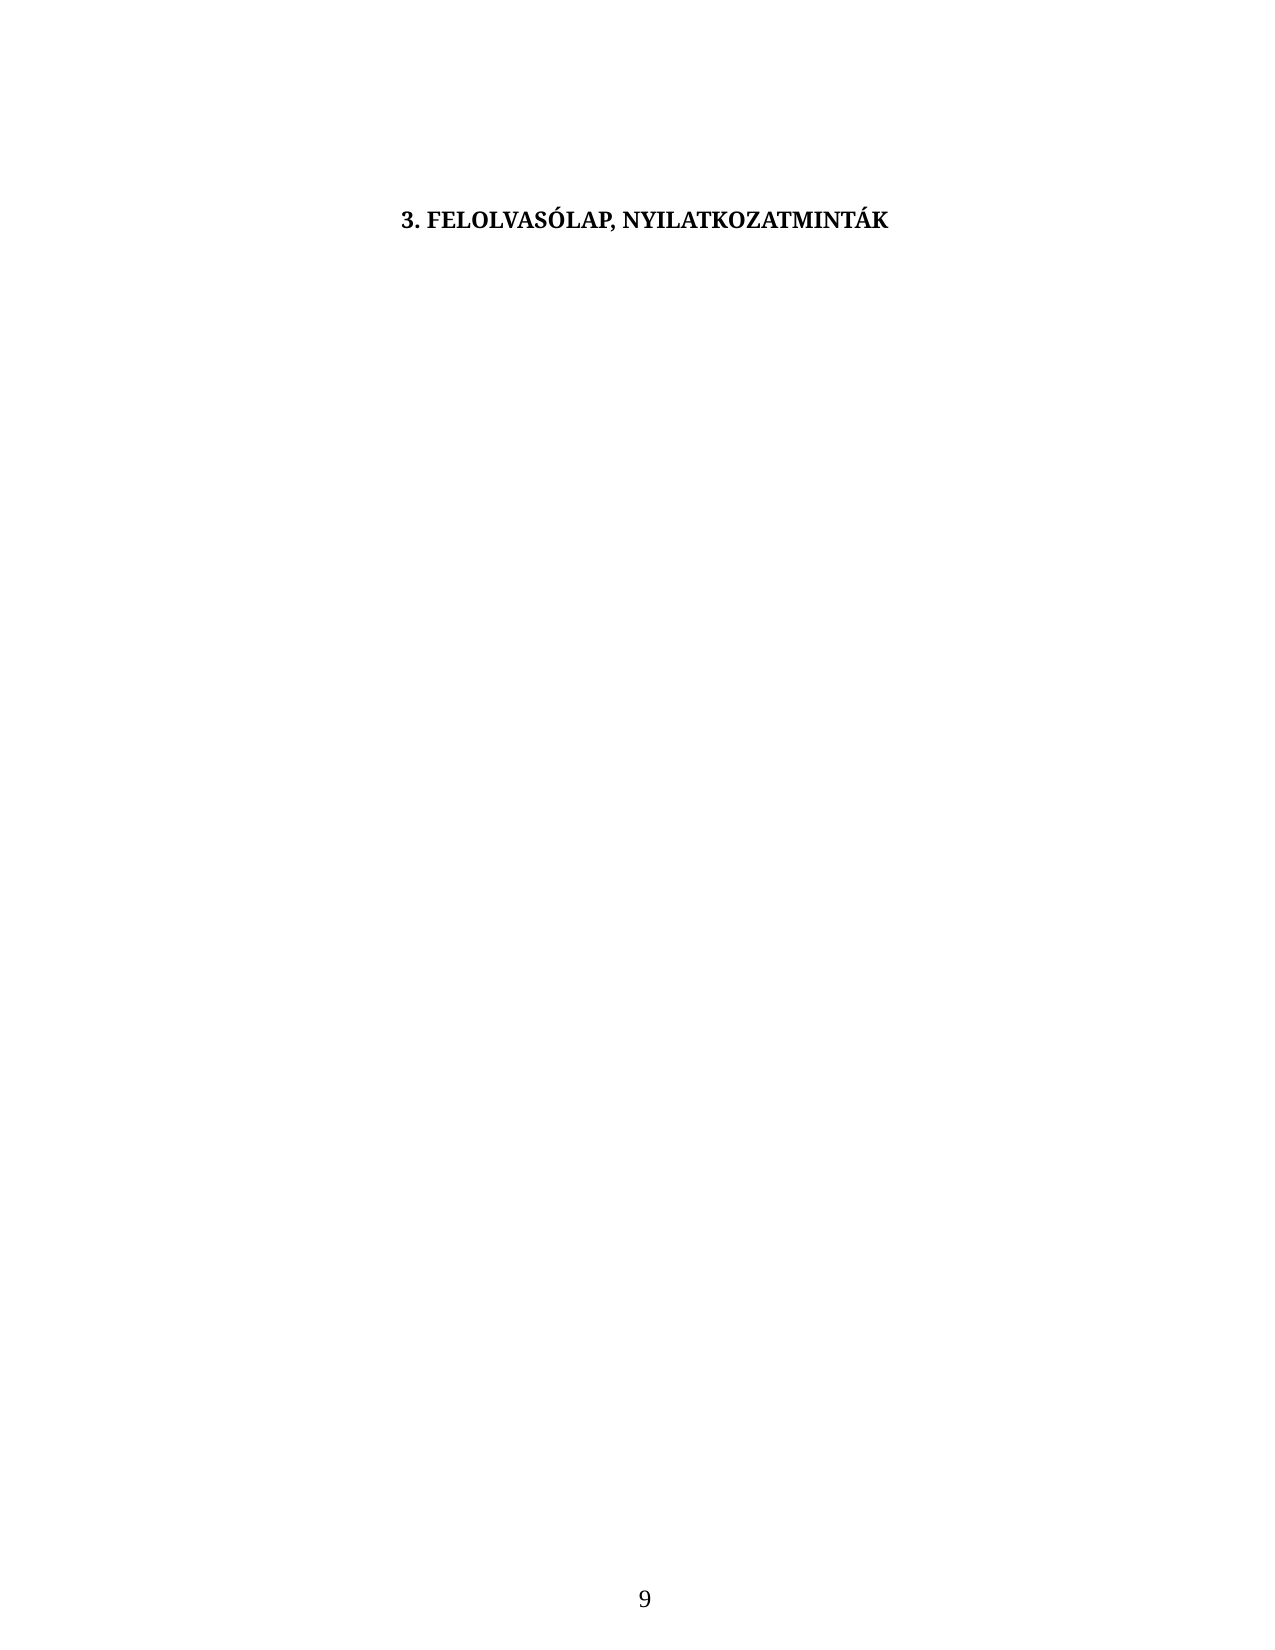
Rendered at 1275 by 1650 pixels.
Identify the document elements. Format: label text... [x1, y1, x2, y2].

subtitle 3. FELOLVASÓLAP, NYILATKOZATMINTÁK [162, 204, 1127, 235]
